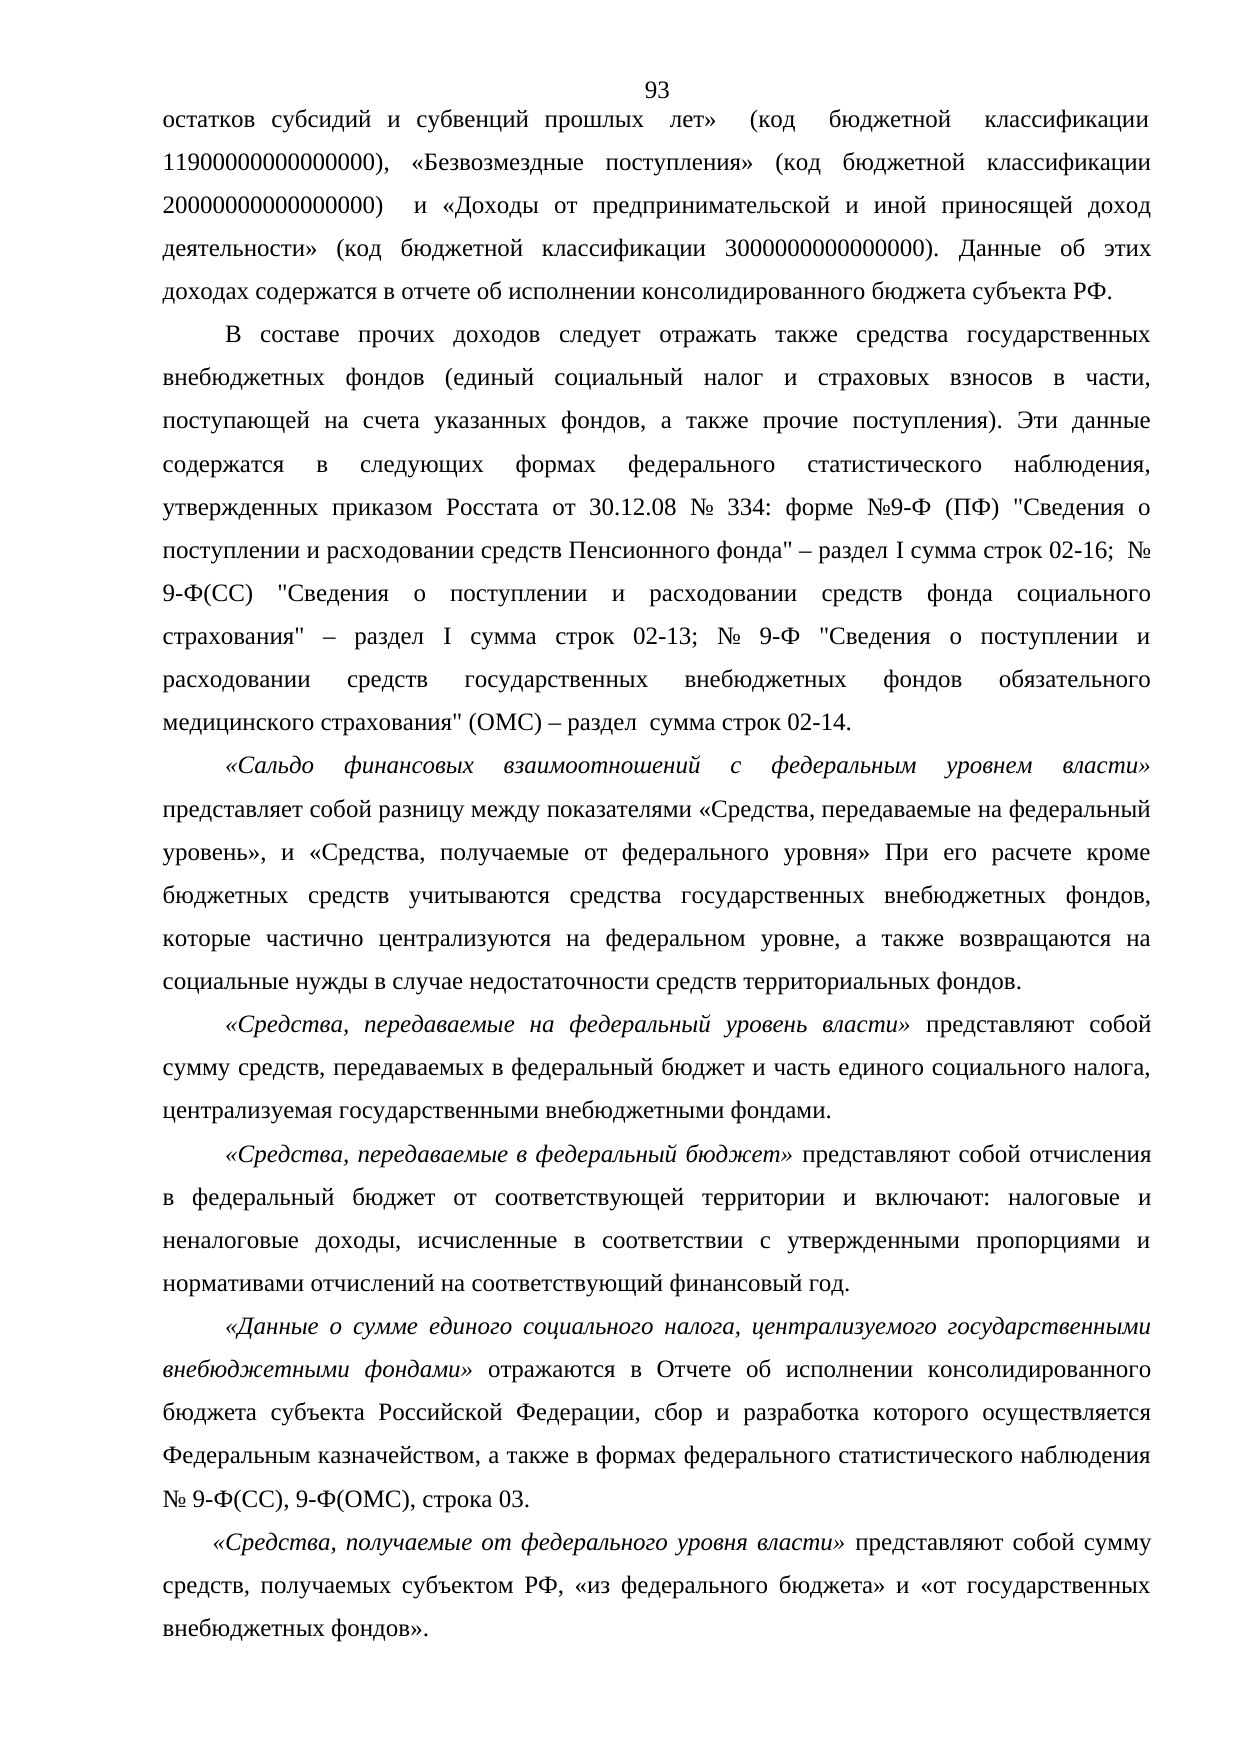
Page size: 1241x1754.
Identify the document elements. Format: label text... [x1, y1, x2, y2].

text «Данные о сумме единого социального налога, централизуемого государственными внебюджетными фондами» отражаются в Отчете об исполнении консолидированного бюджета субъекта Российской Федерации, сбор и разработка которого осуществляется Федеральным казначейством, а также в формах федерального статистического наблюдения № 9-Ф(СС), 9-Ф(ОМС), строка 03. [162, 1311, 1152, 1512]
text В составе прочих доходов следует отражать также средства государственных внебюджетных фондов (единый социальный налог и страховых взносов в части, поступающей на счета указанных фондов, а также прочие поступления). Эти данные содержатся в следующих формах федерального статистического наблюдения, утвержденных приказом Росстата от 30.12.08 № 334: форме №9-Ф (ПФ) "Сведения о поступлении и расходовании средств Пенсионного фонда" – раздел I сумма строк 02-16; № 9-Ф(СС) "Сведения о поступлении и расходовании средств фонда социального страхования" – раздел I сумма строк 02-13; № 9-Ф "Сведения о поступлении и расходовании средств государственных внебюджетных фондов обязательного медицинского страхования" (ОМС) – раздел сумма строк 02-14. [162, 319, 1152, 736]
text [162, 104, 1152, 305]
text «Сальдо финансовых взаимоотношений с федеральным уровнем власти» представляет собой разницу между показателями «Средства, передаваемые на федеральный уровень», и «Средства, получаемые от федерального уровня» При его расчете кроме бюджетных средств учитываются средства государственных внебюджетных фондов, которые частично централизуются на федеральном уровне, а также возвращаются на социальные нужды в случае недостаточности средств территориальных фондов. [162, 751, 1152, 995]
text «Средства, получаемые от федерального уровня власти» представляют собой сумму средств, получаемых субъектом РФ, «из федерального бюджета» и «от государственных внебюджетных фондов». [162, 1527, 1152, 1642]
text «Средства, передаваемые на федеральный уровень власти» представляют собой сумму средств, передаваемых в федеральный бюджет и часть единого социального налога, централизуемая государственными внебюджетными фондами. [162, 1009, 1152, 1124]
text «Средства, передаваемые в федеральный бюджет» представляют собой отчисления в федеральный бюджет от соответствующей территории и включают: налоговые и неналоговые доходы, исчисленные в соответствии с утвержденными пропорциями и нормативами отчислений на соответствующий финансовый год. [162, 1139, 1152, 1297]
